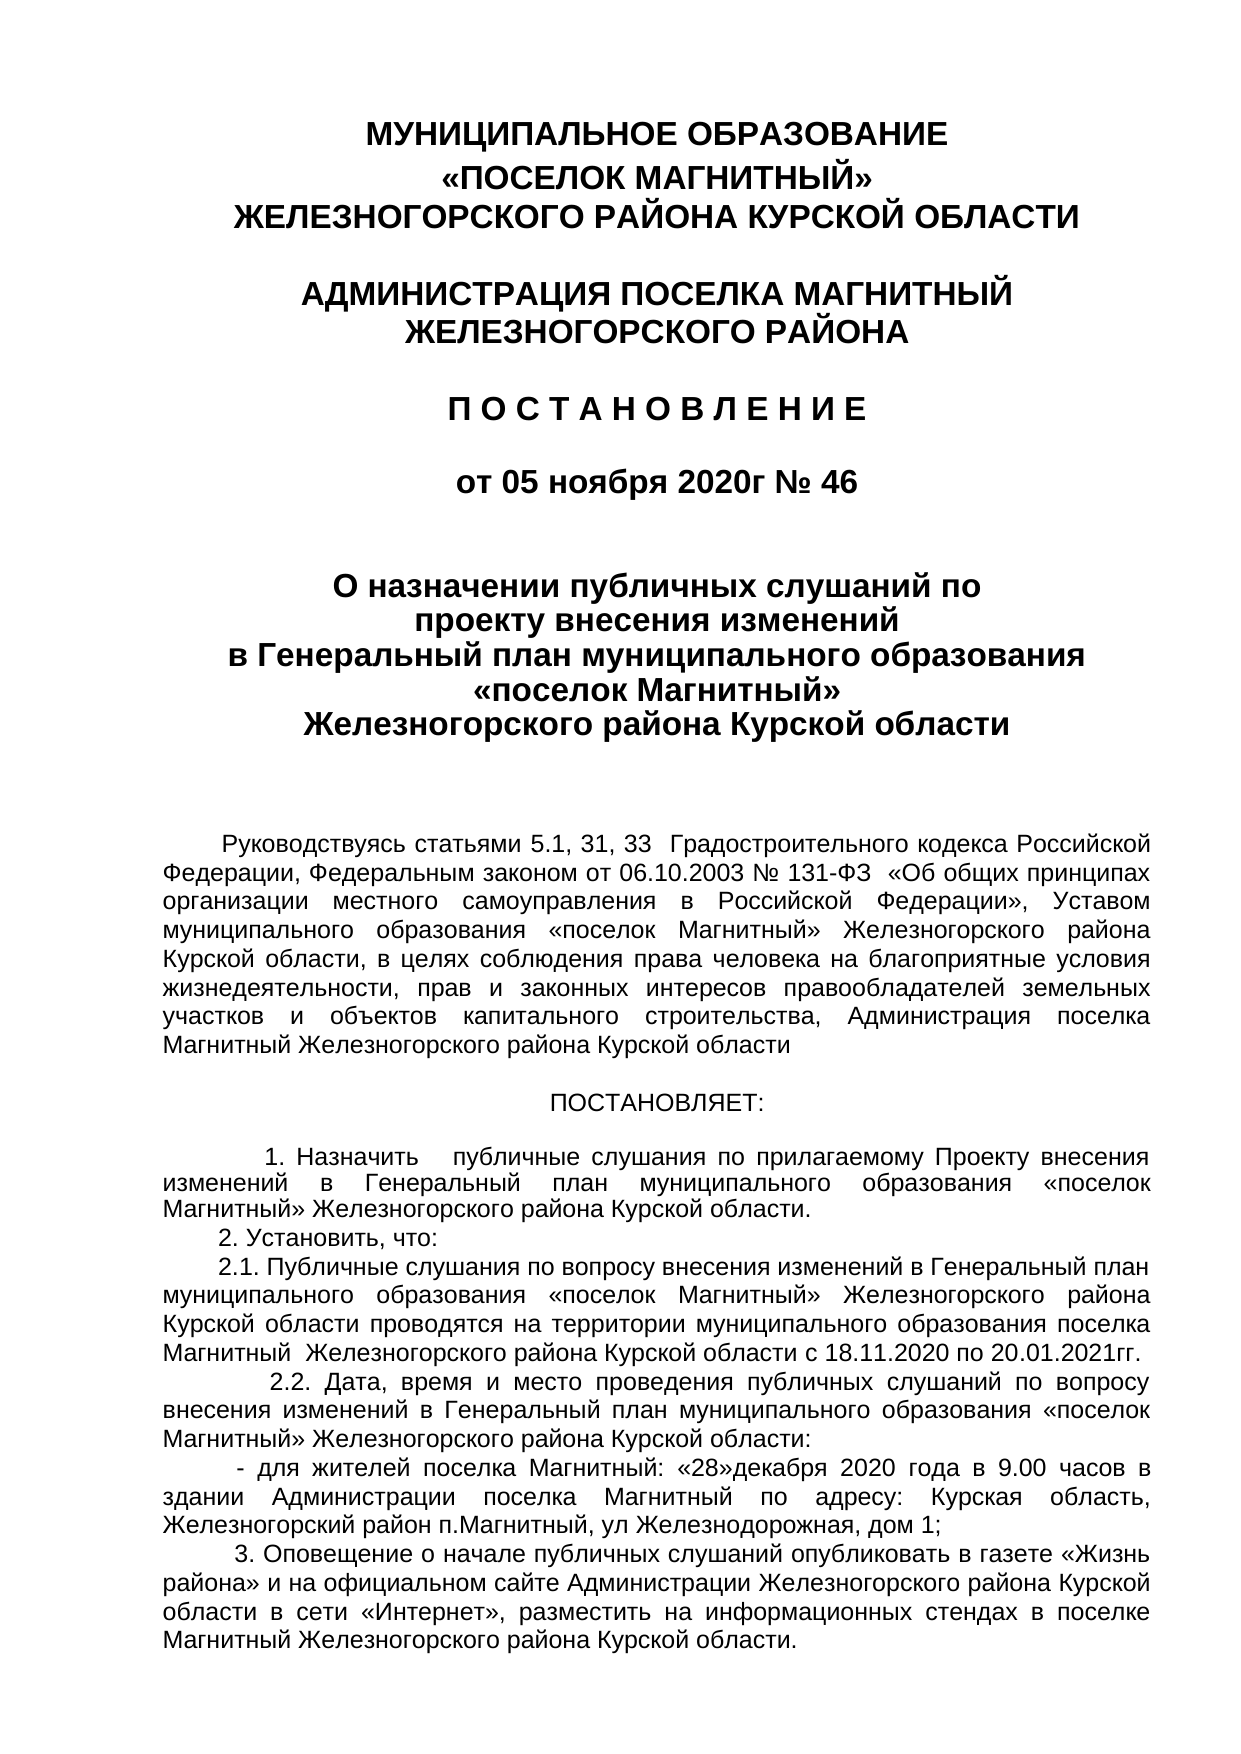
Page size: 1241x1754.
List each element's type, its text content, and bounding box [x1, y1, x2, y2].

text ЖЕЛЕЗНОГОРСКОГО РАЙОНА [162, 312, 1152, 351]
text - для жителей поселка Магнитный: «28»декабря 2020 года в 9.00 часов в здании Администрации поселка Магнитный по адресу: Курская область, Железногорский район п.Магнитный, ул Железнодорожная, дом 1; [162, 1453, 1152, 1539]
text О назначении публичных слушаний по [162, 569, 1152, 604]
text ЖЕЛЕЗНОГОРСКОГО РАЙОНА КУРСКОЙ ОБЛАСТИ [162, 197, 1152, 235]
text 2.2. Дата, время и место проведения публичных слушаний по вопросу внесения изменений в Генеральный план муниципального образования «поселок Магнитный» Железногорского района Курской области: [162, 1367, 1152, 1453]
text 2. Установить, что: [162, 1223, 1152, 1252]
text 3. Оповещение о начале публичных слушаний опубликовать в газете «Жизнь района» и на официальном сайте Администрации Железногорского района Курской области в сети «Интернет», разместить на информационных стендах в поселке Магнитный Железногорского района Курской области. [162, 1539, 1152, 1654]
text МУНИЦИПАЛЬНОЕ ОБРАЗОВАНИЕ [162, 114, 1152, 152]
text «ПОСЕЛОК МАГНИТНЫЙ» [162, 158, 1152, 197]
text от 05 ноября 2020г № 46 [162, 466, 1152, 500]
text 2.1. Публичные слушания по вопросу внесения изменений в Генеральный план муниципального образования «поселок Магнитный» Железногорского района Курской области проводятся на территории муниципального образования поселка Магнитный Железногорского района Курской области с 18.11.2020 по 20.01.2021гг. [162, 1252, 1152, 1367]
text в Генеральный план муниципального образования «поселок Магнитный» [162, 639, 1152, 708]
text Руководствуясь статьями 5.1, 31, 33 Градостроительного кодекса Российской Федерации, Федеральным законом от 06.10.2003 № 131-ФЗ «Об общих принципах организации местного самоуправления в Российской Федерации», Уставом муниципального образования «поселок Магнитный» Железногорского района Курской области, в целях соблюдения права человека на благоприятные условия жизнедеятельности, прав и законных интересов правообладателей земельных участков и объектов капитального строительства, Администрация поселка Магнитный Железногорского района Курской области [162, 829, 1152, 1059]
text 1. Назначить публичные слушания по прилагаемому Проекту внесения изменений в Генеральный план муниципального образования «поселок Магнитный» Железногорского района Курской области. [162, 1145, 1152, 1223]
text проекту внесения изменений [162, 604, 1152, 639]
text ПОСТАНОВЛЯЕТ: [162, 1088, 1152, 1116]
text П О С Т А Н О В Л Е Н И Е [162, 389, 1152, 427]
text Железногорского района Курской области [162, 708, 1152, 743]
text АДМИНИСТРАЦИЯ ПОСЕЛКА МАГНИТНЫЙ [162, 274, 1152, 312]
